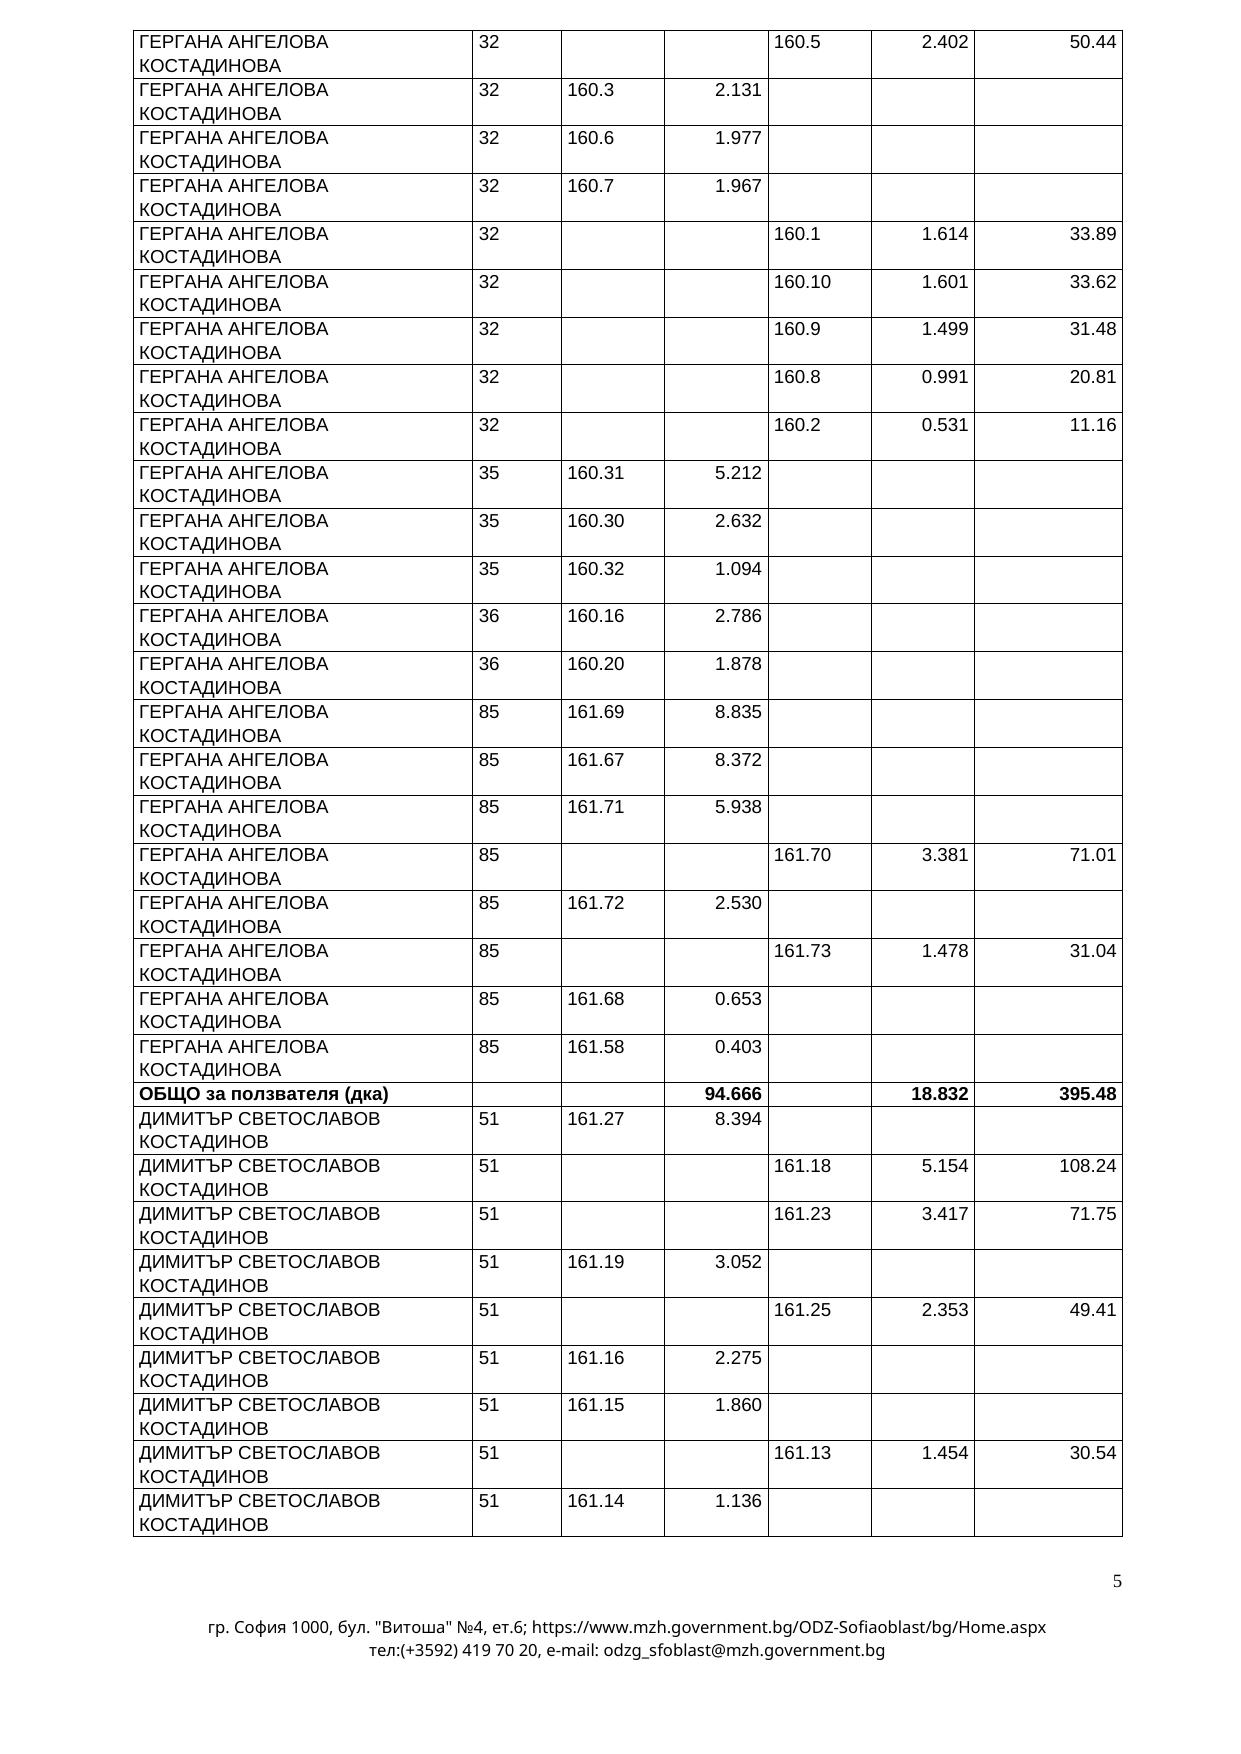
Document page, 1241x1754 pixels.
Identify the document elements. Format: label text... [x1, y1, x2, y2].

table_cell 8.372 [665, 748, 768, 794]
table_cell [975, 1346, 1122, 1392]
table_cell [975, 1035, 1122, 1081]
table_cell 1.499 [872, 318, 974, 364]
table_cell 31.48 [975, 318, 1122, 364]
table_cell 51 [473, 1155, 561, 1201]
table_cell 85 [473, 796, 561, 842]
table_cell [975, 604, 1122, 651]
table_cell [975, 700, 1122, 747]
table_cell 161.18 [769, 1155, 871, 1201]
table_cell 51 [473, 1441, 561, 1488]
table_cell 161.71 [562, 796, 664, 842]
table_cell ГЕРГАНА АНГЕЛОВА КОСТАДИНОВА [134, 222, 472, 269]
table_cell 32 [473, 31, 561, 77]
table_cell [769, 1083, 871, 1106]
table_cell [134, 79, 472, 125]
table_cell ДИМИТЪР СВЕТОСЛАВОВ КОСТАДИНОВ [134, 1250, 472, 1297]
table_cell [665, 1155, 768, 1201]
table_cell 51 [473, 1202, 561, 1249]
table_cell [872, 796, 974, 842]
table_cell ГЕРГАНА АНГЕЛОВА КОСТАДИНОВА [134, 413, 472, 460]
table_cell [562, 318, 664, 364]
table_cell 11.16 [975, 413, 1122, 460]
table_cell 161.16 [562, 1346, 664, 1392]
table_cell 51 [473, 1346, 561, 1392]
table_cell 0.403 [665, 1035, 768, 1081]
table_cell 85 [473, 748, 561, 794]
table_cell 51 [473, 1394, 561, 1440]
table_cell 51 [473, 1250, 561, 1297]
table_cell 71.75 [975, 1202, 1122, 1249]
table_cell 5.154 [872, 1155, 974, 1201]
table_cell [665, 1202, 768, 1249]
table_cell 5.212 [665, 461, 768, 508]
table_cell [872, 461, 974, 508]
table_cell 35 [473, 557, 561, 603]
table_cell [872, 557, 974, 603]
table_cell 1.094 [665, 557, 768, 603]
table_cell 30.54 [975, 1441, 1122, 1488]
table_cell 160.5 [769, 31, 871, 77]
table_cell [769, 79, 871, 125]
table_cell [562, 844, 664, 890]
table_cell 32 [473, 270, 561, 316]
table_cell 51 [473, 1107, 561, 1153]
table_cell ДИМИТЪР СВЕТОСЛАВОВ КОСТАДИНОВ [134, 1155, 472, 1201]
table_cell [872, 891, 974, 938]
table_cell [872, 509, 974, 556]
table_cell [562, 365, 664, 412]
table_cell 35 [473, 509, 561, 556]
table_cell ДИМИТЪР СВЕТОСЛАВОВ КОСТАДИНОВ [134, 1441, 472, 1488]
table_cell [975, 796, 1122, 842]
table_cell 2.530 [665, 891, 768, 938]
table_cell [473, 1083, 561, 1106]
table_cell ДИМИТЪР СВЕТОСЛАВОВ КОСТАДИНОВ [134, 1394, 472, 1440]
table_cell 161.68 [562, 987, 664, 1034]
table_cell 8.835 [665, 700, 768, 747]
table_cell [769, 748, 871, 794]
table_cell ГЕРГАНА АНГЕЛОВА КОСТАДИНОВА [134, 604, 472, 651]
table_cell 160.16 [562, 604, 664, 651]
table_cell 1.601 [872, 270, 974, 316]
table_cell 2.402 [872, 31, 974, 77]
table_cell 51 [473, 1489, 561, 1536]
table_cell [975, 174, 1122, 221]
table_cell [665, 939, 768, 986]
table_cell 160.9 [769, 318, 871, 364]
table_cell 161.19 [562, 1250, 664, 1297]
table_cell 160.8 [769, 365, 871, 412]
table_cell [769, 1394, 871, 1440]
table_cell 2.275 [665, 1346, 768, 1392]
table_cell [872, 1346, 974, 1392]
table_cell 2.632 [665, 509, 768, 556]
table_cell 108.24 [975, 1155, 1122, 1201]
table_cell [562, 1083, 664, 1106]
table_cell 71.01 [975, 844, 1122, 890]
table_cell [769, 987, 871, 1034]
table_cell 35 [473, 461, 561, 508]
table_cell 1.478 [872, 939, 974, 986]
table_cell 85 [473, 939, 561, 986]
table_cell 161.67 [562, 748, 664, 794]
table_cell 1.977 [665, 126, 768, 173]
table_cell 32 [473, 222, 561, 269]
table_cell [975, 1107, 1122, 1153]
table_cell [872, 174, 974, 221]
table_cell [975, 509, 1122, 556]
table_cell 18.832 [872, 1083, 974, 1106]
table_cell 160.1 [769, 222, 871, 269]
table_cell 3.417 [872, 1202, 974, 1249]
table_cell 49.41 [975, 1298, 1122, 1345]
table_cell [134, 31, 472, 77]
table_cell 32 [473, 365, 561, 412]
table_cell 50.44 [975, 31, 1122, 77]
table_cell 161.15 [562, 1394, 664, 1440]
table_cell 161.73 [769, 939, 871, 986]
table_cell 161.27 [562, 1107, 664, 1153]
table_cell [872, 126, 974, 173]
table_cell [562, 939, 664, 986]
table_cell 160.3 [562, 79, 664, 125]
table_cell [769, 796, 871, 842]
table_cell [872, 748, 974, 794]
table_cell ГЕРГАНА АНГЕЛОВА КОСТАДИНОВА [134, 509, 472, 556]
table_cell [665, 844, 768, 890]
table_cell [872, 79, 974, 125]
table_cell [872, 1107, 974, 1153]
table_cell 32 [473, 79, 561, 125]
table_cell ГЕРГАНА АНГЕЛОВА КОСТАДИНОВА [134, 844, 472, 890]
table_cell [769, 1035, 871, 1081]
table_cell [769, 1346, 871, 1392]
table_cell [562, 222, 664, 269]
table_cell 160.2 [769, 413, 871, 460]
table_cell ДИМИТЪР СВЕТОСЛАВОВ КОСТАДИНОВ [134, 1346, 472, 1392]
table_cell [562, 1298, 664, 1345]
table_cell ГЕРГАНА АНГЕЛОВА КОСТАДИНОВА [134, 987, 472, 1034]
table_cell [975, 891, 1122, 938]
table_cell ДИМИТЪР СВЕТОСЛАВОВ КОСТАДИНОВ [134, 1107, 472, 1153]
table_cell [665, 413, 768, 460]
table_cell [975, 987, 1122, 1034]
table_cell [975, 1394, 1122, 1440]
table_cell 160.30 [562, 509, 664, 556]
table_cell [769, 700, 871, 747]
table_cell [975, 652, 1122, 699]
table_cell 0.991 [872, 365, 974, 412]
table_cell [975, 79, 1122, 125]
table_cell 2.786 [665, 604, 768, 651]
table_cell [562, 270, 664, 316]
table_cell 1.967 [665, 174, 768, 221]
table_cell [975, 461, 1122, 508]
table_cell [975, 1250, 1122, 1297]
table_cell [769, 1250, 871, 1297]
table_cell ГЕРГАНА АНГЕЛОВА КОСТАДИНОВА [134, 461, 472, 508]
table_cell 160.31 [562, 461, 664, 508]
table_cell [665, 1298, 768, 1345]
table_cell [769, 891, 871, 938]
table_cell 1.136 [665, 1489, 768, 1536]
table_cell 32 [473, 126, 561, 173]
table_cell 0.653 [665, 987, 768, 1034]
table_cell 94.666 [665, 1083, 768, 1106]
table_cell [769, 126, 871, 173]
table_cell [769, 509, 871, 556]
table_cell [872, 1250, 974, 1297]
table_cell 32 [473, 174, 561, 221]
table_cell ГЕРГАНА АНГЕЛОВА КОСТАДИНОВА [134, 939, 472, 986]
table_cell 85 [473, 891, 561, 938]
table_cell 1.454 [872, 1441, 974, 1488]
table_cell [769, 1489, 871, 1536]
table_cell [769, 461, 871, 508]
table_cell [134, 1489, 472, 1536]
table_cell [872, 652, 974, 699]
table_cell ГЕРГАНА АНГЕЛОВА КОСТАДИНОВА [134, 1035, 472, 1081]
table_cell [769, 557, 871, 603]
table_cell 161.69 [562, 700, 664, 747]
table_cell 161.72 [562, 891, 664, 938]
table_cell 3.381 [872, 844, 974, 890]
table_cell 85 [473, 987, 561, 1034]
table_cell ГЕРГАНА АНГЕЛОВА КОСТАДИНОВА [134, 700, 472, 747]
table_cell 5.938 [665, 796, 768, 842]
table_cell 36 [473, 604, 561, 651]
table_cell ГЕРГАНА АНГЕЛОВА КОСТАДИНОВА [134, 796, 472, 842]
table_cell 395.48 [975, 1083, 1122, 1106]
table_cell 161.70 [769, 844, 871, 890]
table_cell [975, 557, 1122, 603]
table_cell ГЕРГАНА АНГЕЛОВА КОСТАДИНОВА [134, 270, 472, 316]
table_cell ГЕРГАНА АНГЕЛОВА КОСТАДИНОВА [134, 365, 472, 412]
table_cell 160.20 [562, 652, 664, 699]
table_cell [134, 126, 472, 173]
table_cell [562, 1202, 664, 1249]
table_cell 161.58 [562, 1035, 664, 1081]
table_cell [872, 1394, 974, 1440]
table_cell [872, 604, 974, 651]
table_cell [769, 174, 871, 221]
table_cell 2.353 [872, 1298, 974, 1345]
table_cell [562, 1155, 664, 1201]
table_cell 2.131 [665, 79, 768, 125]
table_cell 160.32 [562, 557, 664, 603]
table_cell 36 [473, 652, 561, 699]
table_cell 3.052 [665, 1250, 768, 1297]
table_cell [665, 31, 768, 77]
table_cell 1.860 [665, 1394, 768, 1440]
table_cell ГЕРГАНА АНГЕЛОВА КОСТАДИНОВА [134, 318, 472, 364]
table_cell 85 [473, 844, 561, 890]
table_cell [562, 31, 664, 77]
table_cell ГЕРГАНА АНГЕЛОВА КОСТАДИНОВА [134, 174, 472, 221]
table_cell ГЕРГАНА АНГЕЛОВА КОСТАДИНОВА [134, 891, 472, 938]
table_cell [872, 700, 974, 747]
table_cell 33.89 [975, 222, 1122, 269]
table_cell 33.62 [975, 270, 1122, 316]
table_cell 31.04 [975, 939, 1122, 986]
table_cell 1.614 [872, 222, 974, 269]
table_cell [665, 365, 768, 412]
table_cell 51 [473, 1298, 561, 1345]
table_cell 160.6 [562, 126, 664, 173]
table_cell 160.10 [769, 270, 871, 316]
table_cell 85 [473, 700, 561, 747]
table_cell [665, 1441, 768, 1488]
table_cell 161.23 [769, 1202, 871, 1249]
table_cell ГЕРГАНА АНГЕЛОВА КОСТАДИНОВА [134, 557, 472, 603]
table_cell [769, 1107, 871, 1153]
table_cell ОБЩО за ползвателя (дка) [134, 1083, 472, 1106]
table_cell 0.531 [872, 413, 974, 460]
table_cell [665, 270, 768, 316]
table_cell [665, 318, 768, 364]
table_cell 32 [473, 413, 561, 460]
table_cell 161.13 [769, 1441, 871, 1488]
table_cell ДИМИТЪР СВЕТОСЛАВОВ КОСТАДИНОВ [134, 1202, 472, 1249]
table_cell [975, 1489, 1122, 1536]
table_cell [872, 1035, 974, 1081]
table_cell [769, 604, 871, 651]
table_cell 161.25 [769, 1298, 871, 1345]
table_cell [975, 748, 1122, 794]
table_cell ДИМИТЪР СВЕТОСЛАВОВ КОСТАДИНОВ [134, 1298, 472, 1345]
table_cell 20.81 [975, 365, 1122, 412]
table_cell [769, 652, 871, 699]
table_cell [562, 1441, 664, 1488]
table_cell 160.7 [562, 174, 664, 221]
table_cell [562, 413, 664, 460]
table_cell 8.394 [665, 1107, 768, 1153]
table_cell [975, 126, 1122, 173]
table_cell 1.878 [665, 652, 768, 699]
table_cell [872, 1489, 974, 1536]
table_cell 161.14 [562, 1489, 664, 1536]
table_cell ГЕРГАНА АНГЕЛОВА КОСТАДИНОВА [134, 652, 472, 699]
table_cell ГЕРГАНА АНГЕЛОВА КОСТАДИНОВА [134, 748, 472, 794]
table_cell 85 [473, 1035, 561, 1081]
table_cell 32 [473, 318, 561, 364]
table_cell [665, 222, 768, 269]
table_cell [872, 987, 974, 1034]
